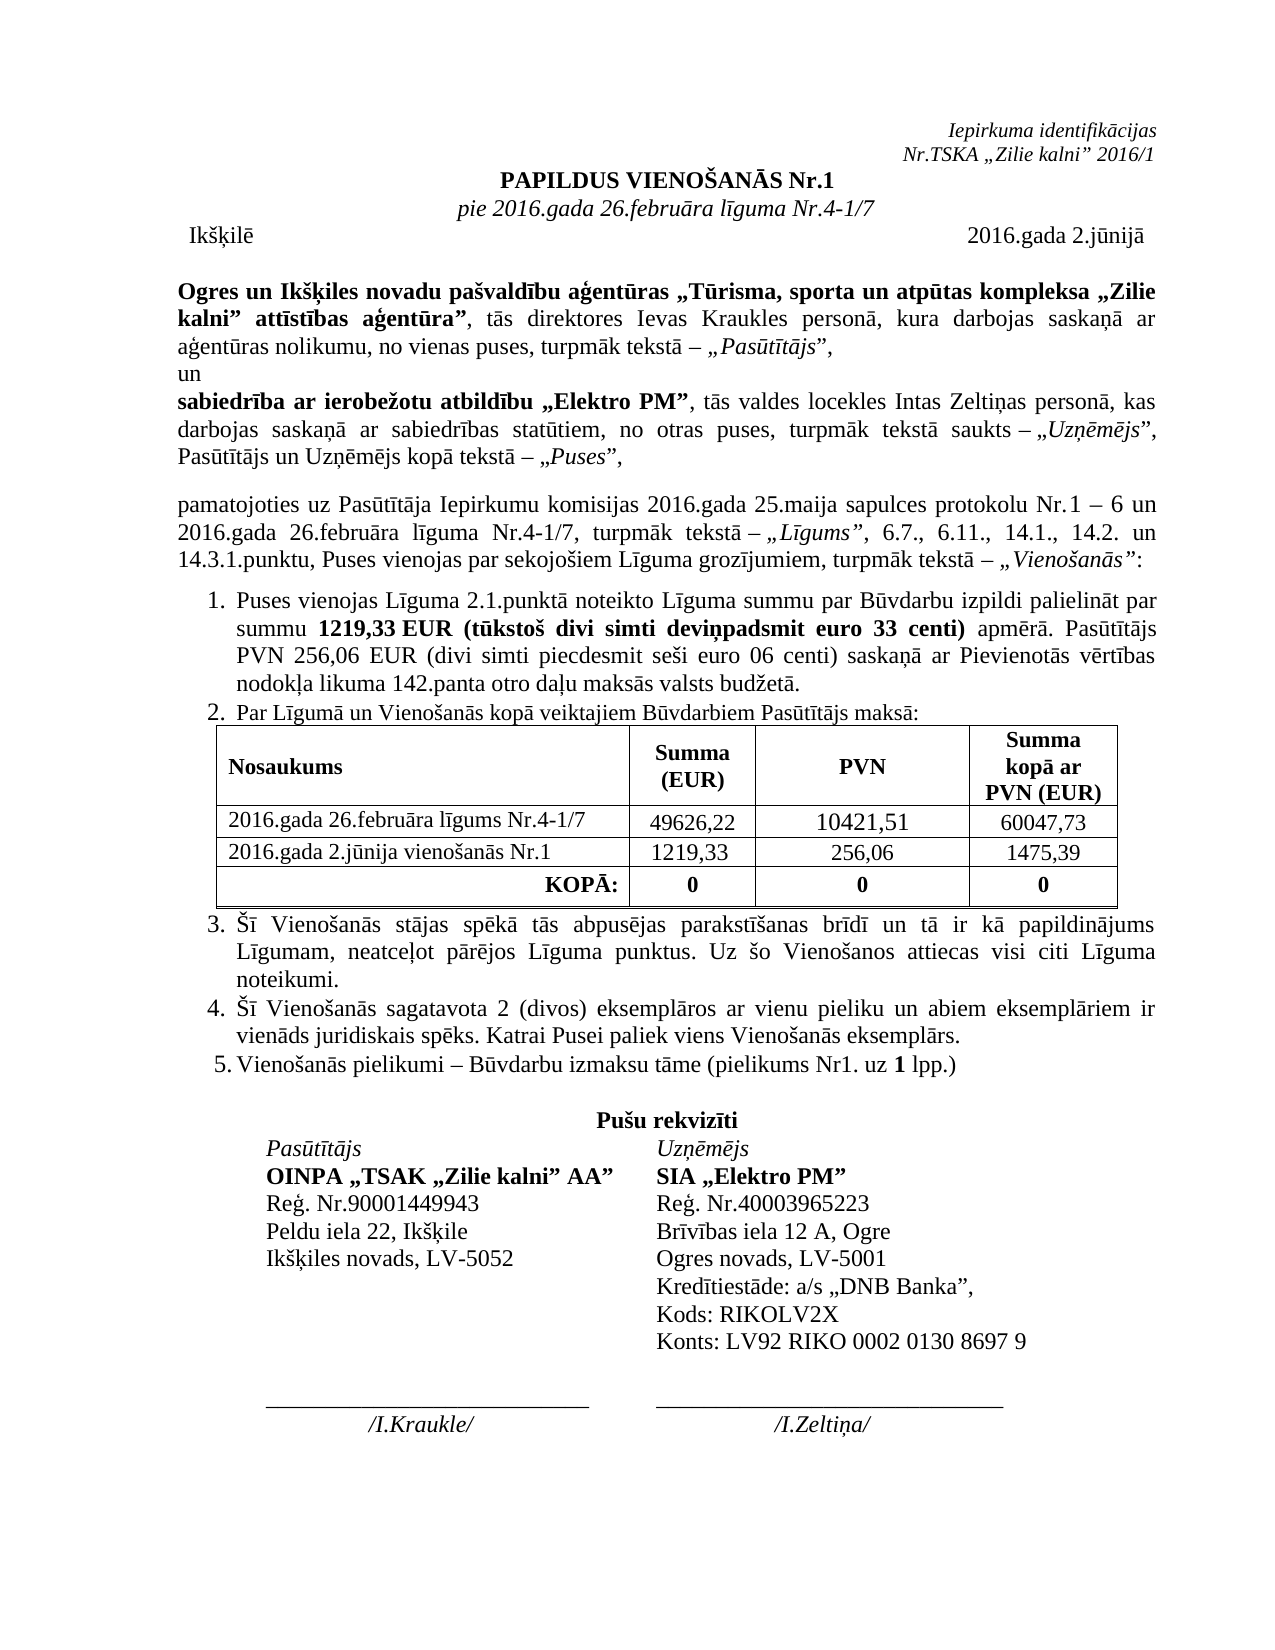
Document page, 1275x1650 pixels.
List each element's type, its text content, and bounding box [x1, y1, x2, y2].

title Šī Vienošanās sagatavota 2 (divos) eksemplāros ar vienu pieliku un abiem eksemplāriem ir vienāds juridiskais spēks. Katrai Pusei paliek viens Vienošanās eksemplārs. [207, 993, 1157, 1049]
table_cell 1475,39 [970, 838, 1117, 866]
text Nr.TSKA „Zilie kalni” 2016/1 [177, 142, 1157, 166]
list Pušu rekvizīti [177, 1106, 1157, 1134]
text Iepirkuma identifikācijas [177, 118, 1157, 142]
list Par Līgumā un Vienošanās kopā veiktajiem Būvdarbiem Pasūtītājs maksā: [207, 697, 1157, 725]
table_header Pasūtītājs [266, 1134, 656, 1162]
table_cell KOPĀ: [217, 867, 629, 906]
table_cell 10677,57 [756, 867, 969, 906]
text pie 2016.gada 26.februāra līguma Nr.4-1/7 [177, 194, 1157, 221]
text Ogres un Ikšķiles novadu pašvaldību aģentūras „Tūrisma, sporta un atpūtas kompleksa „Zilie kalni” attīstības aģentūra”, tās direktores Ievas Kraukles personā, kura darbojas saskaņā ar aģentūras nolikumu, no vienas puses, turpmāk tekstā – „Pasūtītājs”, [177, 277, 1157, 359]
table_cell 10421,51 [756, 806, 969, 837]
table_cell OINPA „TSAK „Zilie kalni” AA” Reģ. Nr.90001449943 Peldu iela 22, Ikšķile Ikšķiles novads, LV-5052 ___________________________ /I.Kraukle/ [266, 1162, 656, 1465]
title Vienošanās pielikumi – Būvdarbu izmaksu tāme (pielikums Nr1. uz 1 lpp.) [213, 1049, 1157, 1078]
table_header Summa (EUR) [630, 726, 755, 805]
table_cell 256,06 [756, 838, 969, 866]
table_cell 50845,55 [630, 867, 755, 906]
table_header PVN [756, 726, 969, 805]
table_cell 49626,22 [630, 806, 755, 837]
title Šī Vienošanās stājas spēkā tās abpusējas parakstīšanas brīdī un tā ir kā papildinājums Līgumam, neatceļot pārējos Līguma punktus. Uz šo Vienošanos attiecas visi citi Līguma noteikumi. [207, 909, 1157, 993]
text pamatojoties uz Pasūtītāja Iepirkumu komisijas 2016.gada 25.maija sapulces protokolu Nr.1 – 6 un 2016.gada 26.februāra līguma Nr.4-1/7, turpmāk tekstā – „Līgums”, 6.7., 6.11., 14.1., 14.2. un 14.3.1.punktu, Puses vienojas par sekojošiem Līguma grozījumiem, turpmāk tekstā – „Vienošanās”: [177, 489, 1157, 573]
text sabiedrība ar ierobežotu atbildību „Elektro PM”, tās valdes locekles Intas Zeltiņas personā, kas darbojas saskaņā ar sabiedrības statūtiem, no otras puses, turpmāk tekstā saukts – „Uzņēmējs”, Pasūtītājs un Uzņēmējs kopā tekstā – „Puses”, [177, 387, 1157, 470]
table_cell 2016.gada 2.jūnija vienošanās Nr.1 [217, 838, 629, 866]
table_cell 61523,12 [970, 867, 1117, 906]
table_cell 60047,73 [970, 806, 1117, 837]
table_cell 2016.gada 26.februāra līgums Nr.4-1/7 [217, 806, 629, 837]
table_header Summa kopā ar PVN (EUR) [970, 726, 1117, 805]
list Puses vienojas Līguma 2.1.punktā noteikto Līguma summu par Būvdarbu izpildi palielināt par summu 1219,33 EUR (tūkstoš divi simti deviņpadsmit euro 33 centi) apmērā. Pasūtītājs PVN 256,06 EUR (divi simti piecdesmit seši euro 06 centi) saskaņā ar Pievienotās vērtības nodokļa likuma 142.panta otro daļu maksās valsts budžetā. [207, 585, 1157, 697]
table_cell 1219,33 [630, 838, 755, 866]
table_header Ikšķilē [177, 221, 666, 277]
text un [177, 359, 1157, 387]
text PAPILDUS VIENOŠANĀS Nr.1 [177, 166, 1157, 194]
table_header Uzņēmējs [656, 1134, 1139, 1162]
table_cell SIA „Elektro PM” Reģ. Nr.40003965223 Brīvības iela 12 A, Ogre Ogres novads, LV-5001 Kredītiestāde: a/s „DNB Banka”, Kods: RIKOLV2X Konts: LV92 RIKO 0002 0130 8697 9 _____________________________ /I.Zeltiņa/ /I.Zeltiņa/ [656, 1162, 1139, 1465]
table_header Nosaukums [217, 726, 629, 805]
table_header 2016.gada 2.jūnijā [666, 221, 1156, 277]
